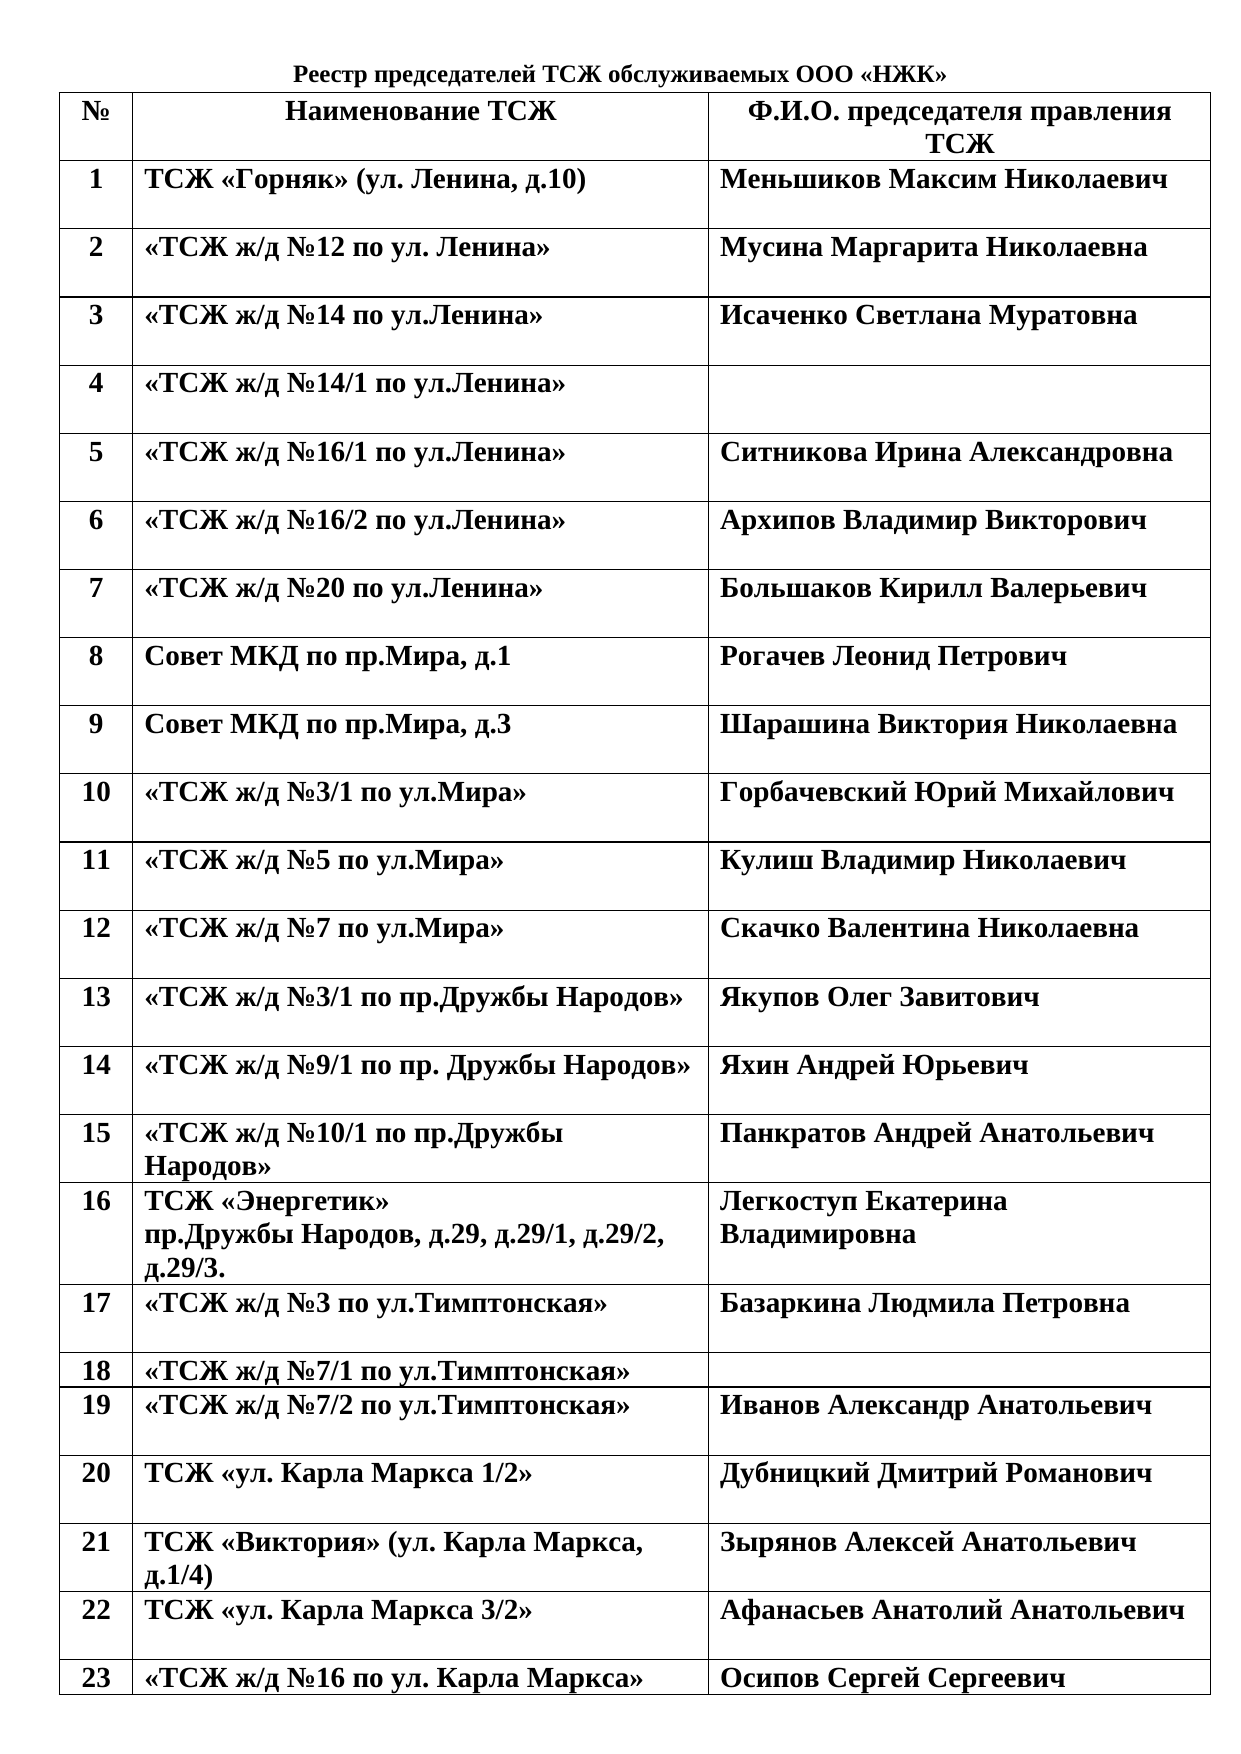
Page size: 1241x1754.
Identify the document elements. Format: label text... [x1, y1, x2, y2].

table_cell Осипов Сергей Сергеевич [709, 1660, 1210, 1693]
text Реестр председателей ТСЖ обслуживаемых ООО «НЖК» [59, 59, 1181, 88]
table_header Наименование ТСЖ [133, 93, 708, 160]
table_cell 23 [60, 1660, 132, 1693]
table_cell [709, 1353, 1210, 1386]
table_cell 11 [60, 843, 132, 909]
table_cell Горбачевский Юрий Михайлович [709, 774, 1210, 841]
table_cell 6 [60, 502, 132, 569]
table_cell ТСЖ «Горняк» (ул. Ленина, д.10) [133, 161, 708, 228]
table_header Ф.И.О. председателя правления ТСЖ [709, 93, 1210, 160]
table_cell Шарашина Виктория Николаевна [709, 706, 1210, 773]
table_cell ТСЖ «Энергетик» пр.Дружбы Народов, д.29, д.29/1, д.29/2, д.29/3. [133, 1183, 708, 1284]
table_cell Яхин Андрей Юрьевич [709, 1047, 1210, 1114]
table_cell 19 [60, 1388, 132, 1454]
table_cell Архипов Владимир Викторович [709, 502, 1210, 569]
table_cell Мусина Маргарита Николаевна [709, 229, 1210, 296]
table_cell 8 [60, 638, 132, 705]
table_cell 9 [60, 706, 132, 773]
table_cell Скачко Валентина Николаевна [709, 911, 1210, 978]
table_cell Легкоступ Екатерина Владимировна [709, 1183, 1210, 1284]
table_cell 17 [60, 1285, 132, 1352]
table_cell Панкратов Андрей Анатольевич [709, 1115, 1210, 1182]
table_cell ТСЖ «Виктория» (ул. Карла Маркса, д.1/4) [133, 1524, 708, 1591]
table_cell Дубницкий Дмитрий Романович [709, 1456, 1210, 1523]
table_cell «ТСЖ ж/д №3/1 по ул.Мира» [133, 774, 708, 841]
table_cell ТСЖ «ул. Карла Маркса 1/2» [133, 1456, 708, 1523]
table_cell «ТСЖ ж/д №14/1 по ул.Ленина» [133, 366, 708, 433]
table_cell «ТСЖ ж/д №7 по ул.Мира» [133, 911, 708, 978]
table_cell 22 [60, 1592, 132, 1659]
table_cell Исаченко Светлана Муратовна [709, 298, 1210, 364]
table_cell 14 [60, 1047, 132, 1114]
table_header № [60, 93, 132, 160]
table_cell Иванов Александр Анатольевич [709, 1388, 1210, 1454]
table_cell Меньшиков Максим Николаевич [709, 161, 1210, 228]
table_cell Рогачев Леонид Петрович [709, 638, 1210, 705]
table_cell Совет МКД по пр.Мира, д.1 [133, 638, 708, 705]
table_cell Ситникова Ирина Александровна [709, 434, 1210, 501]
table_cell «ТСЖ ж/д №16/1 по ул.Ленина» [133, 434, 708, 501]
table_cell «ТСЖ ж/д №7/2 по ул.Тимптонская» [133, 1388, 708, 1454]
table_cell 4 [60, 366, 132, 433]
table_cell Совет МКД по пр.Мира, д.3 [133, 706, 708, 773]
table_cell «ТСЖ ж/д №10/1 по пр.Дружбы Народов» [133, 1115, 708, 1182]
table_cell 5 [60, 434, 132, 501]
table_cell Зырянов Алексей Анатольевич [709, 1524, 1210, 1591]
table_cell 12 [60, 911, 132, 978]
table_cell «ТСЖ ж/д №16 по ул. Карла Маркса» [133, 1660, 708, 1693]
table_cell «ТСЖ ж/д №16/2 по ул.Ленина» [133, 502, 708, 569]
table_cell «ТСЖ ж/д №7/1 по ул.Тимптонская» [133, 1353, 708, 1386]
table_cell 3 [60, 298, 132, 364]
table_cell 2 [60, 229, 132, 296]
table_cell Базаркина Людмила Петровна [709, 1285, 1210, 1352]
table_cell «ТСЖ ж/д №5 по ул.Мира» [133, 843, 708, 909]
table_cell «ТСЖ ж/д №20 по ул.Ленина» [133, 570, 708, 637]
table_cell 10 [60, 774, 132, 841]
table_cell [709, 366, 1210, 433]
table_cell «ТСЖ ж/д №12 по ул. Ленина» [133, 229, 708, 296]
table_cell «ТСЖ ж/д №3 по ул.Тимптонская» [133, 1285, 708, 1352]
table_cell 18 [60, 1353, 132, 1386]
table_cell 20 [60, 1456, 132, 1523]
table_cell 7 [60, 570, 132, 637]
table_cell Якупов Олег Завитович [709, 979, 1210, 1046]
table_cell 1 [60, 161, 132, 228]
table_cell «ТСЖ ж/д №9/1 по пр. Дружбы Народов» [133, 1047, 708, 1114]
table_cell «ТСЖ ж/д №3/1 по пр.Дружбы Народов» [133, 979, 708, 1046]
table_cell Большаков Кирилл Валерьевич [709, 570, 1210, 637]
table_cell Кулиш Владимир Николаевич [709, 843, 1210, 909]
table_cell 15 [60, 1115, 132, 1182]
table_cell 16 [60, 1183, 132, 1284]
table_cell «ТСЖ ж/д №14 по ул.Ленина» [133, 298, 708, 364]
table_cell 13 [60, 979, 132, 1046]
table_cell ТСЖ «ул. Карла Маркса 3/2» [133, 1592, 708, 1659]
table_cell 21 [60, 1524, 132, 1591]
table_cell Афанасьев Анатолий Анатольевич [709, 1592, 1210, 1659]
